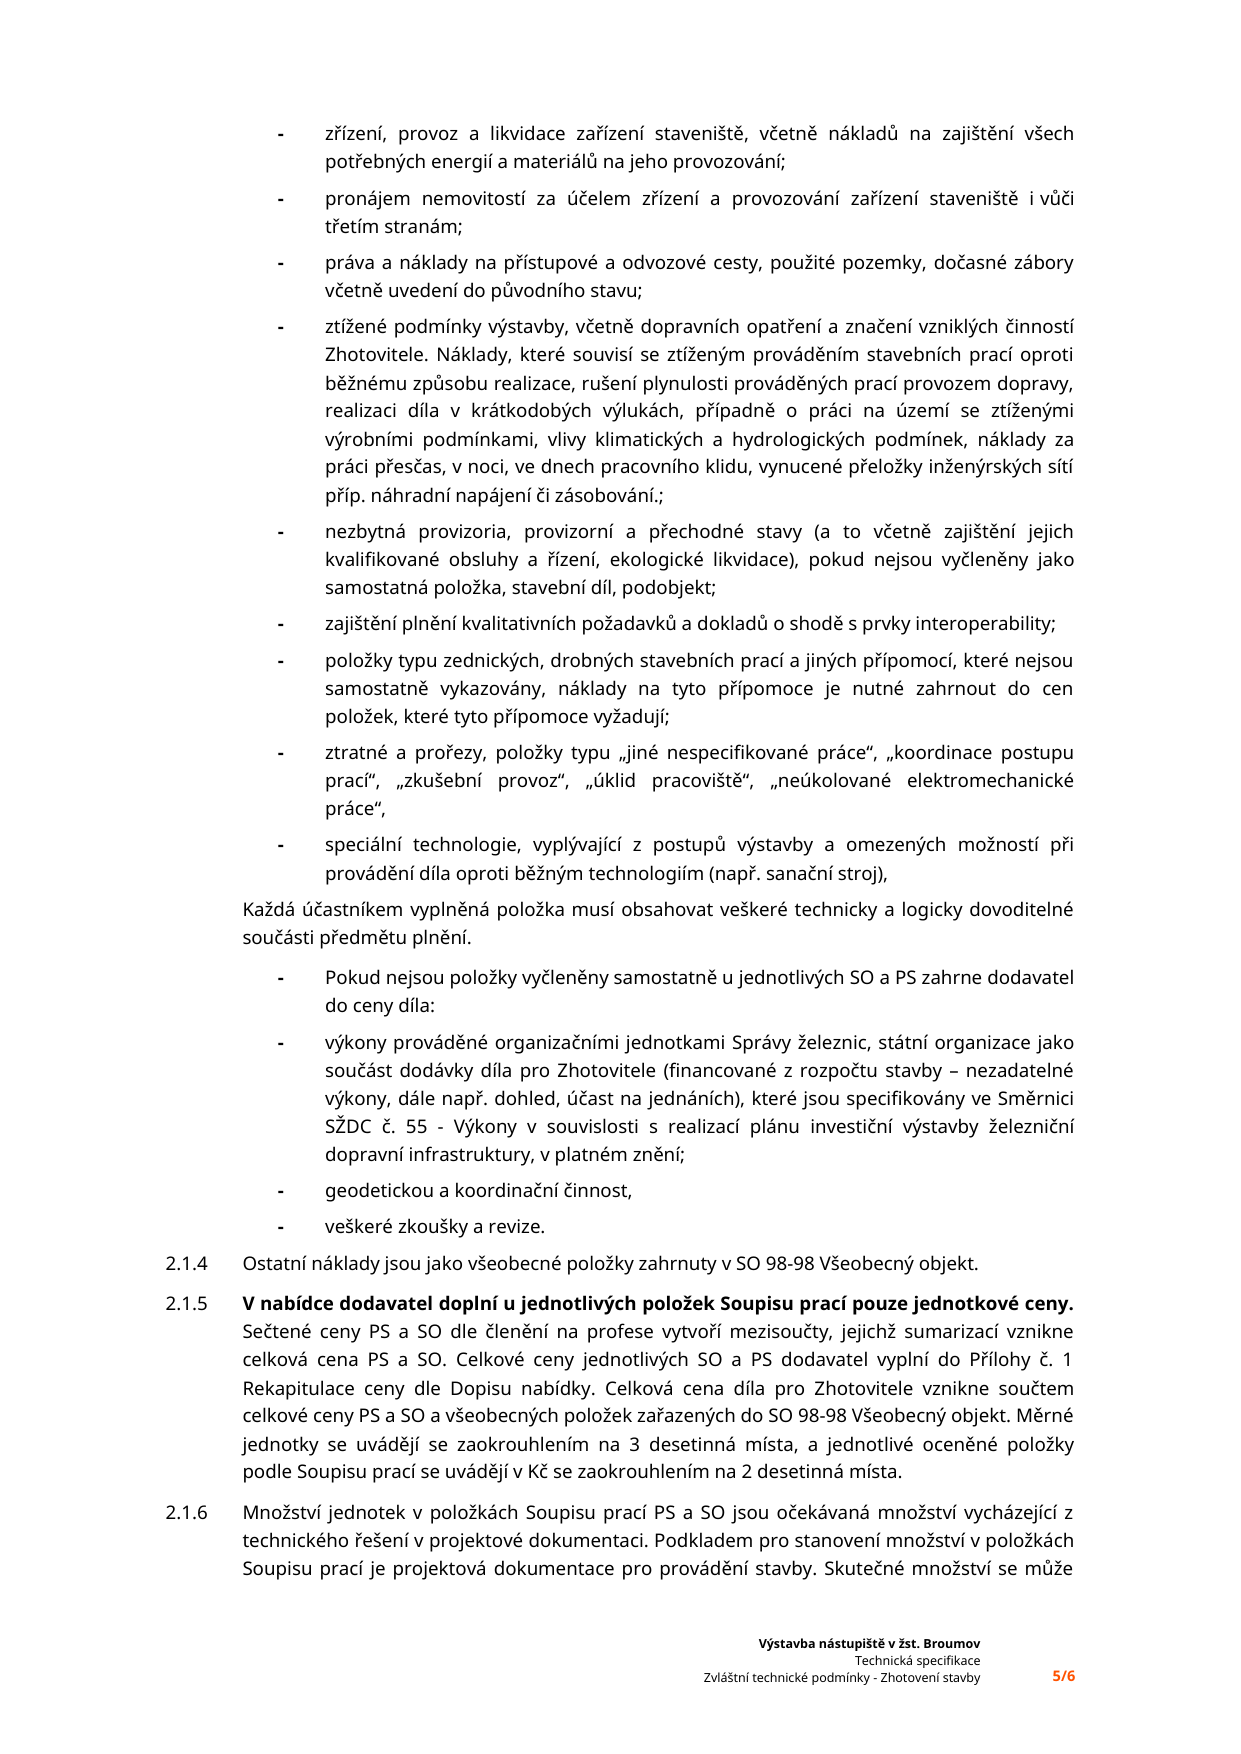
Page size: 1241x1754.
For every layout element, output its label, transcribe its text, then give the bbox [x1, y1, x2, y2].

text práva a náklady na přístupové a odvozové cesty, použité pozemky, dočasné zábory včetně uvedení do původního stavu; [278, 249, 1075, 303]
text ztížené podmínky výstavby, včetně dopravních opatření a značení vzniklých činností Zhotovitele. Náklady, které souvisí se ztíženým prováděním stavebních prací oproti běžnému způsobu realizace, rušení plynulosti prováděných prací provozem dopravy, realizaci díla v krátkodobých výlukách, případně o práci na území se ztíženými výrobními podmínkami, vlivy klimatických a hydrologických podmínek, náklady za práci přesčas, v noci, ve dnech pracovního klidu, vynucené přeložky inženýrských sítí příp. náhradní napájení či zásobování.; [278, 314, 1075, 507]
text Ostatní náklady jsou jako všeobecné položky zahrnuty v SO 98-98 Všeobecný objekt. [165, 1250, 1075, 1276]
text pronájem nemovitostí za účelem zřízení a provozování zařízení staveniště i vůči třetím stranám; [278, 185, 1075, 238]
text ztratné a prořezy, položky typu „jiné nespecifikované práce“, „koordinace postupu prací“, „zkušební provoz“, „úklid pracoviště“, „neúkolované elektromechanické práce“, [278, 739, 1075, 821]
text V nabídce dodavatel doplní u jednotlivých položek Soupisu prací pouze jednotkové ceny. Sečtené ceny PS a SO dle členění na profese vytvoří mezisoučty, jejichž sumarizací vznikne celková cena PS a SO. Celkové ceny jednotlivých SO a PS dodavatel vyplní do Přílohy č. 1 Rekapitulace ceny dle Dopisu nabídky. Celková cena díla pro Zhotovitele vznikne součtem celkové ceny PS a SO a všeobecných položek zařazených do SO 98-98 Všeobecný objekt. Měrné jednotky se uvádějí se zaokrouhlením na 3 desetinná místa, a jednotlivé oceněné položky podle Soupisu prací se uvádějí v Kč se zaokrouhlením na 2 desetinná místa. [165, 1291, 1075, 1484]
text nezbytná provizoria, provizorní a přechodné stavy (a to včetně zajištění jejich kvalifikované obsluhy a řízení, ekologické likvidace), pokud nejsou vyčleněny jako samostatná položka, stavební díl, podobjekt; [278, 518, 1075, 600]
text výkony prováděné organizačními jednotkami Správy železnic, státní organizace jako součást dodávky díla pro Zhotovitele (financované z rozpočtu stavby – nezadatelné výkony, dále např. dohled, účast na jednáních), které jsou specifikovány ve Směrnici SŽDC č. 55 - Výkony v souvislosti s realizací plánu investiční výstavby železniční dopravní infrastruktury, v platném znění; [278, 1029, 1075, 1167]
text Pokud nejsou položky vyčleněny samostatně u jednotlivých SO a PS zahrne dodavatel do ceny díla: [278, 965, 1075, 1018]
text veškeré zkoušky a revize. [278, 1214, 1075, 1239]
text Každá účastníkem vyplněná položka musí obsahovat veškeré technicky a logicky dovoditelné součásti předmětu plnění. [242, 896, 1075, 950]
text geodetickou a koordinační činnost, [278, 1177, 1075, 1203]
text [165, 1499, 1075, 1581]
text zajištění plnění kvalitativních požadavků a dokladů o shodě s prvky interoperability; [278, 611, 1075, 636]
text zřízení, provoz a likvidace zařízení staveniště, včetně nákladů na zajištění všech potřebných energií a materiálů na jeho provozování; [278, 121, 1075, 174]
text speciální technologie, vyplývající z postupů výstavby a omezených možností při provádění díla oproti běžným technologiím (např. sanační stroj), [278, 832, 1075, 885]
text položky typu zednických, drobných stavebních prací a jiných přípomocí, které nejsou samostatně vykazovány, náklady na tyto přípomoce je nutné zahrnout do cen položek, které tyto přípomoce vyžadují; [278, 647, 1075, 728]
